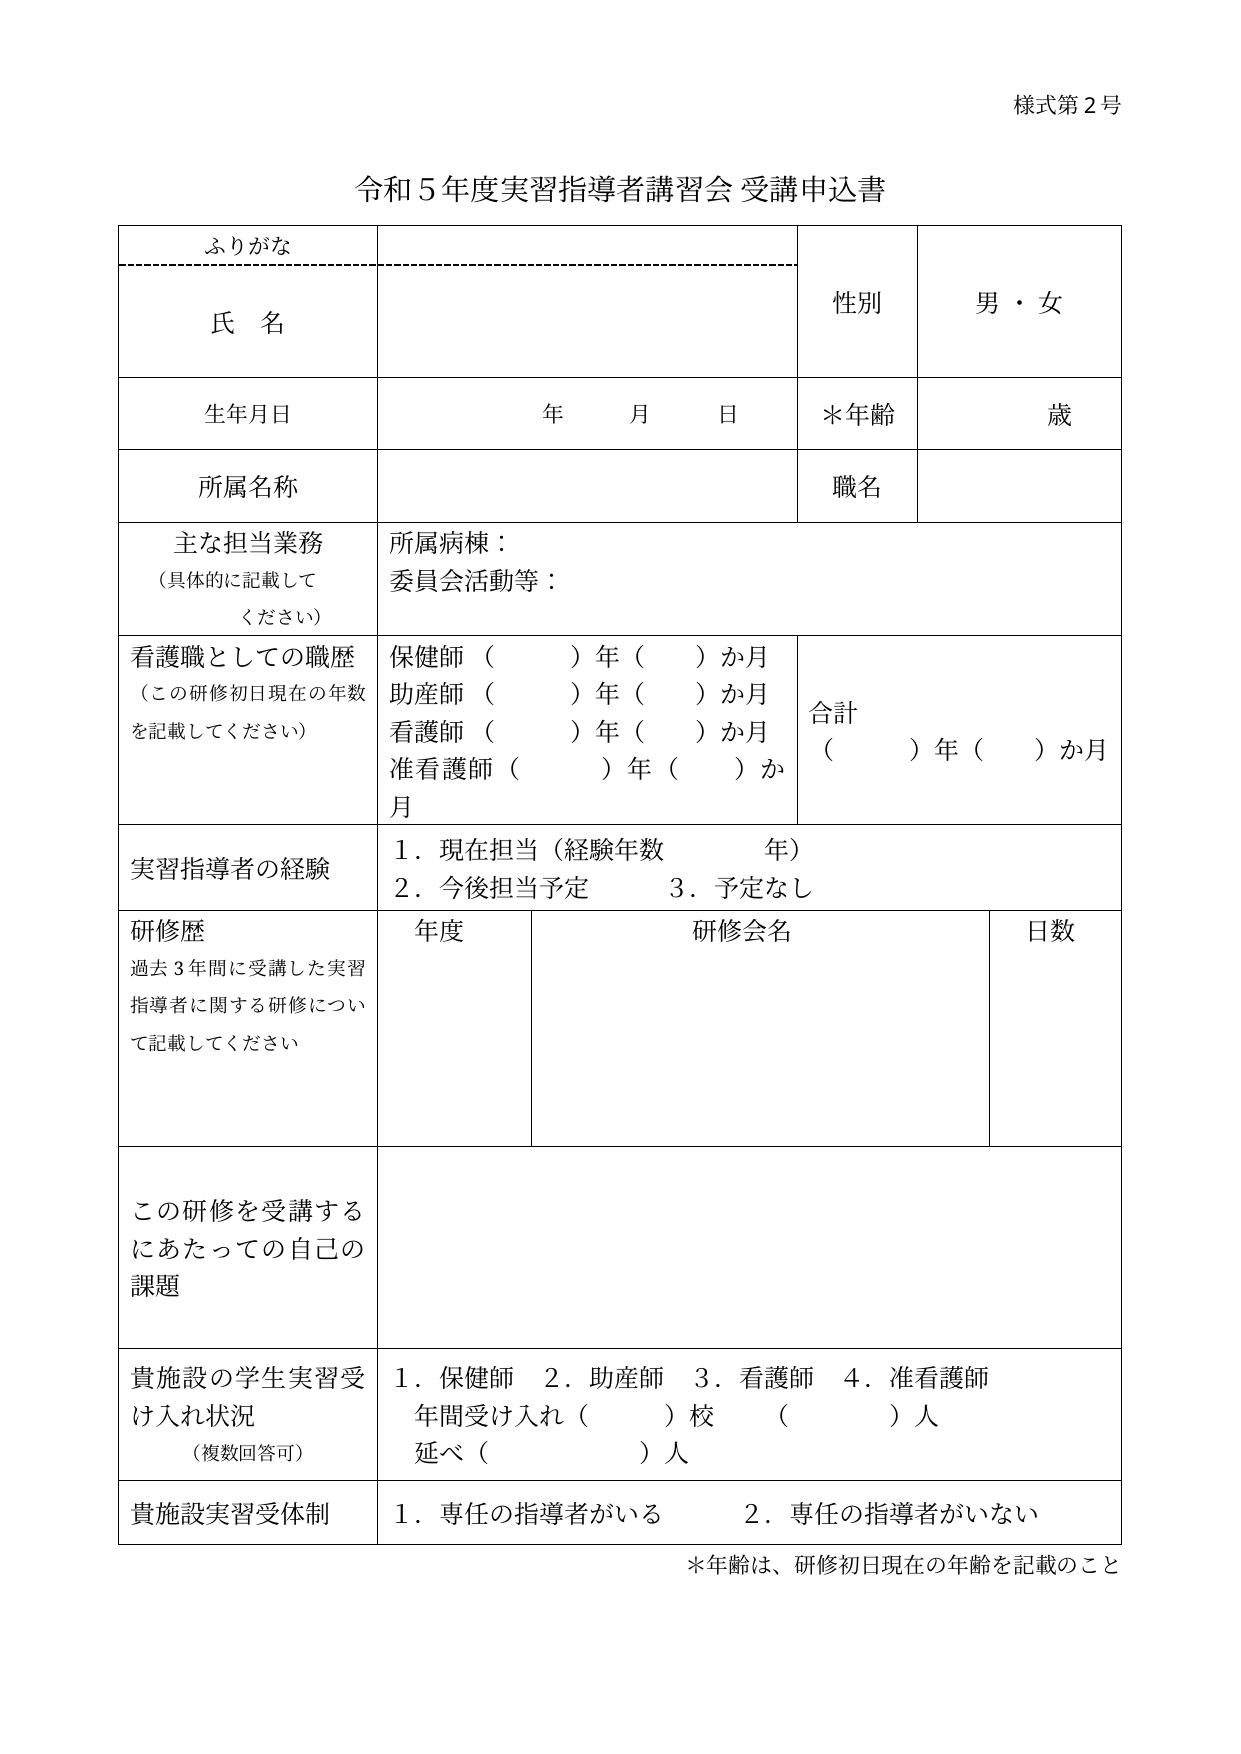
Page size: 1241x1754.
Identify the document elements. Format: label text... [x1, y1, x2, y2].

text ＊年齢は、研修初日現在の年齢を記載のこと [118, 1545, 1122, 1582]
table_cell 合計 （ ）年（ ）か月 [798, 636, 1121, 824]
table_cell 貴施設実習受体制 [119, 1481, 377, 1544]
table_header ふりがな [119, 226, 377, 264]
table_cell 研修歴 過去3年間に受講した実習指導者に関する研修について記載してください [119, 911, 377, 1146]
table_header 性別 [798, 226, 917, 377]
table_cell この研修を受講するにあたっての自己の課題 [119, 1147, 377, 1348]
table_cell 看護職としての職歴 （この研修初日現在の年数を記載してください） [119, 636, 377, 824]
table_cell 年 月 日 [378, 378, 797, 449]
table_cell 職名 [798, 450, 917, 522]
table_cell 研修会名 [532, 911, 989, 1146]
table_cell [918, 450, 1121, 522]
table_cell 氏 名 [119, 264, 377, 377]
table_cell 所属名称 [119, 450, 377, 522]
table_cell １．専任の指導者がいる ２．専任の指導者がいない [378, 1481, 1121, 1544]
table_header [378, 226, 797, 264]
table_cell 保健師 （ ）年（ ）か月 助産師 （ ）年（ ）か月 看護師 （ ）年（ ）か月 准看護師（ ）年（ ）か月 [378, 636, 797, 824]
table_cell 年度 [378, 911, 531, 1146]
table_cell 生年月日 [119, 378, 377, 449]
table_cell １．現在担当（経験年数 年） ２．今後担当予定 ３．予定なし [378, 825, 1121, 910]
table_cell [378, 450, 797, 522]
table_cell [378, 264, 797, 377]
table_cell 主な担当業務 （具体的に記載して ください） [119, 523, 377, 635]
table_cell 実習指導者の経験 [119, 825, 377, 910]
table_cell １．保健師 ２．助産師 ３．看護師 ４．准看護師 年間受け入れ（ ）校 （ ）人 延べ（ ）人 [378, 1349, 1121, 1480]
table_header 男 ・ 女 [918, 226, 1121, 377]
table_cell 日数 [990, 911, 1121, 1146]
table_cell 歳 [918, 378, 1121, 449]
table_cell [378, 1147, 1121, 1348]
table_cell ＊年齢 [798, 378, 917, 449]
table_cell 所属病棟： 委員会活動等： [378, 523, 1121, 635]
table_cell 貴施設の学生実習受け入れ状況 （複数回答可） [119, 1349, 377, 1480]
text 令和５年度実習指導者講習会 受講申込書 [118, 150, 1122, 225]
